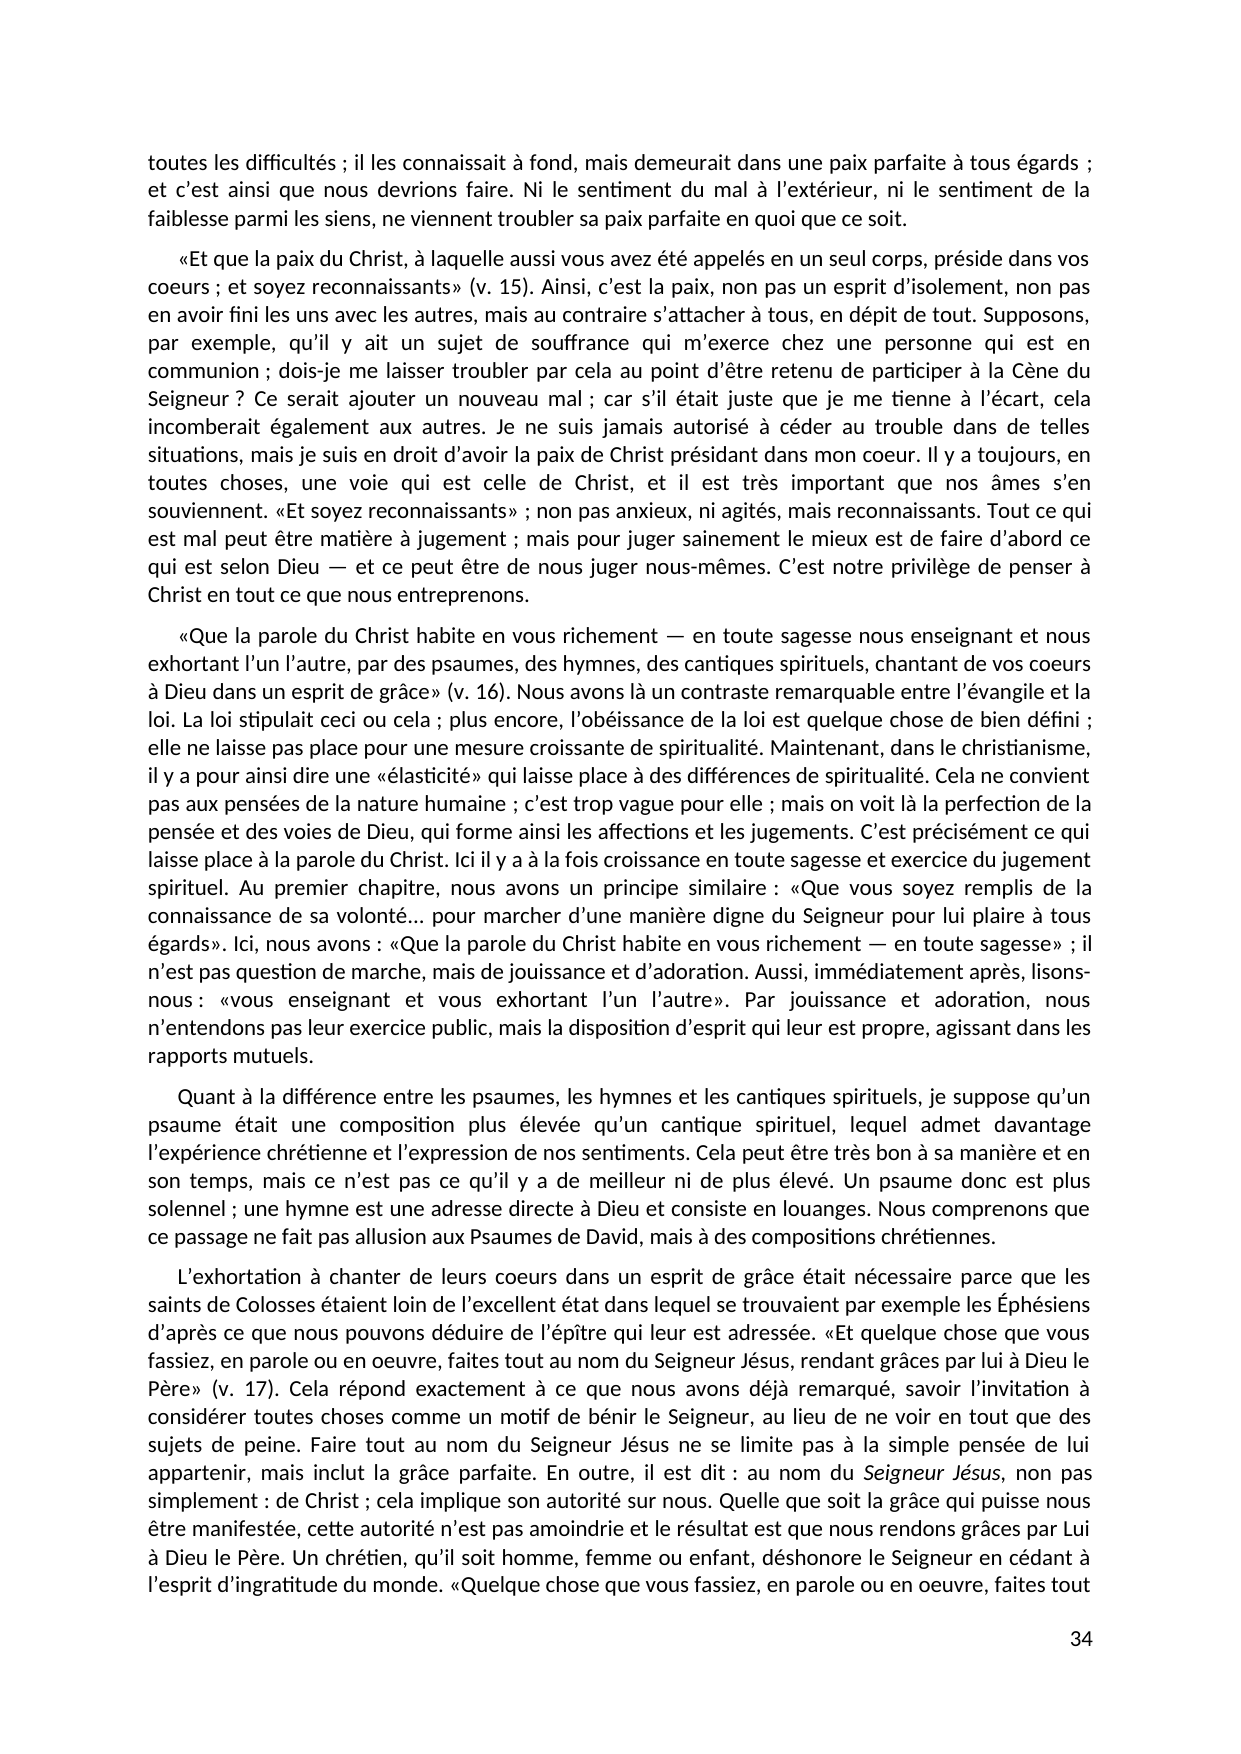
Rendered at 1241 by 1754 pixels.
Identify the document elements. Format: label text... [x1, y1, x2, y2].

text Quant à la différence entre les psaumes, les hymnes et les cantiques spirituels, je suppose qu’un psaume était une composition plus élevée qu’un cantique spirituel, lequel admet davantage l’expérience chrétienne et l’expression de nos sentiments. Cela peut être très bon à sa manière et en son temps, mais ce n’est pas ce qu’il y a de meilleur ni de plus élevé. Un psaume donc est plus solennel ; une hymne est une adresse directe à Dieu et consiste en louanges. Nous comprenons que ce passage ne fait pas allusion aux Psaumes de David, mais à des compositions chrétiennes. [148, 1082, 1093, 1250]
text «Et que la paix du Christ, à laquelle aussi vous avez été appelés en un seul corps, préside dans vos coeurs ; et soyez reconnaissants» (v. 15). Ainsi, c’est la paix, non pas un esprit d’isolement, non pas en avoir fini les uns avec les autres, mais au contraire s’attacher à tous, en dépit de tout. Supposons, par exemple, qu’il y ait un sujet de souffrance qui m’exerce chez une personne qui est en communion ; dois-je me laisser troubler par cela au point d’être retenu de participer à la Cène du Seigneur ? Ce serait ajouter un nouveau mal ; car s’il était juste que je me tienne à l’écart, cela incomberait également aux autres. Je ne suis jamais autorisé à céder au trouble dans de telles situations, mais je suis en droit d’avoir la paix de Christ présidant dans mon coeur. Il y a toujours, en toutes choses, une voie qui est celle de Christ, et il est très important que nos âmes s’en souviennent. «Et soyez reconnaissants» ; non pas anxieux, ni agités, mais reconnaissants. Tout ce qui est mal peut être matière à jugement ; mais pour juger sainement le mieux est de faire d’abord ce qui est selon Dieu — et ce peut être de nous juger nous-mêmes. C’est notre privilège de penser à Christ en tout ce que nous entreprenons. [148, 244, 1093, 608]
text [148, 148, 1093, 232]
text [148, 1262, 1093, 1599]
text «Que la parole du Christ habite en vous richement — en toute sagesse nous enseignant et nous exhortant l’un l’autre, par des psaumes, des hymnes, des cantiques spirituels, chantant de vos coeurs à Dieu dans un esprit de grâce» (v. 16). Nous avons là un contraste remarquable entre l’évangile et la loi. La loi stipulait ceci ou cela ; plus encore, l’obéissance de la loi est quelque chose de bien défini ; elle ne laisse pas place pour une mesure croissante de spiritualité. Maintenant, dans le christianisme, il y a pour ainsi dire une «élasticité» qui laisse place à des différences de spiritualité. Cela ne convient pas aux pensées de la nature humaine ; c’est trop vague pour elle ; mais on voit là la perfection de la pensée et des voies de Dieu, qui forme ainsi les affections et les jugements. C’est précisément ce qui laisse place à la parole du Christ. Ici il y a à la fois croissance en toute sagesse et exercice du jugement spirituel. Au premier chapitre, nous avons un principe similaire : «Que vous soyez remplis de la connaissance de sa volonté... pour marcher d’une manière digne du Seigneur pour lui plaire à tous égards». Ici, nous avons : «Que la parole du Christ habite en vous richement — en toute sagesse» ; il n’est pas question de marche, mais de jouissance et d’adoration. Aussi, immédiatement après, lisons-nous : «vous enseignant et vous exhortant l’un l’autre». Par jouissance et adoration, nous n’entendons pas leur exercice public, mais la disposition d’esprit qui leur est propre, agissant dans les rapports mutuels. [148, 621, 1093, 1069]
